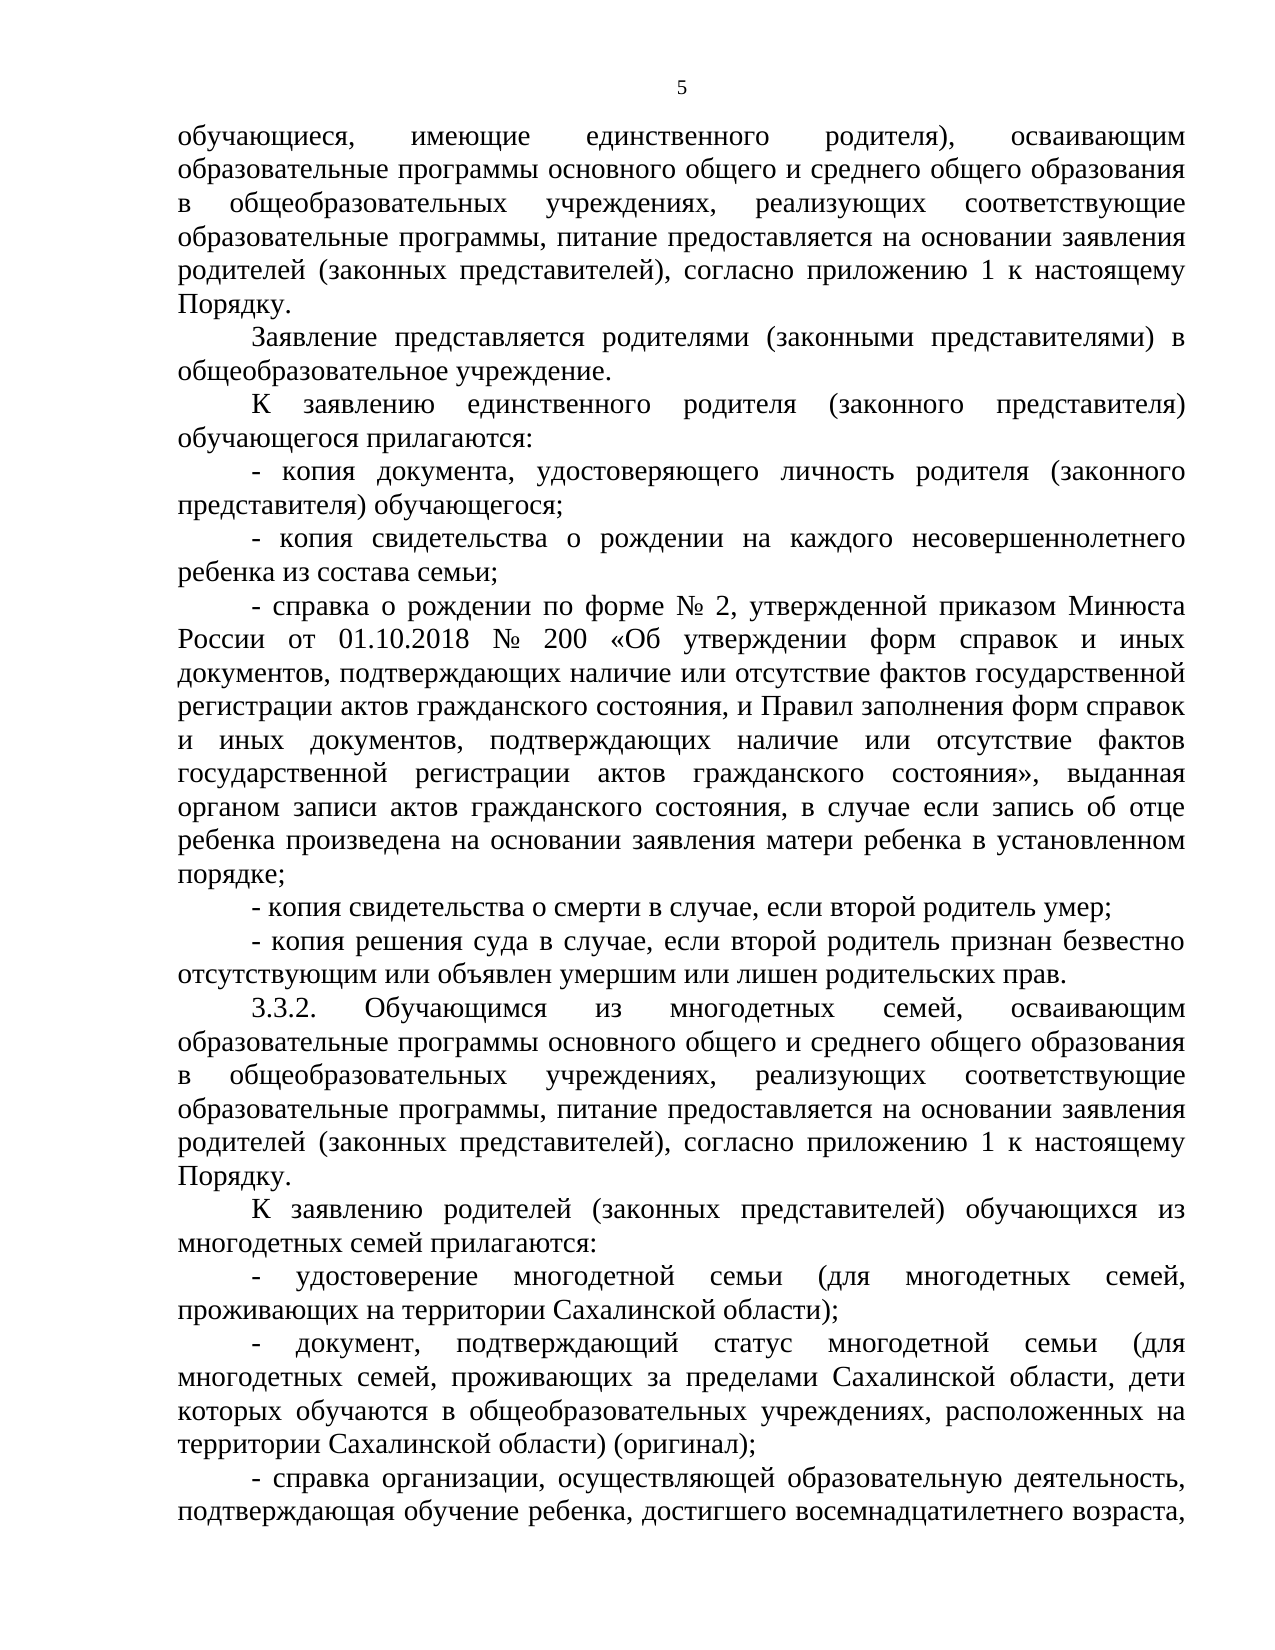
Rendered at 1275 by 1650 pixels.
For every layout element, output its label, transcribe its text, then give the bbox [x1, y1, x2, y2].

text - документ, подтверждающий статус многодетной семьи (для многодетных семей, проживающих за пределами Сахалинской области, дети которых обучаются в общеобразовательных учреждениях, расположенных на территории Сахалинской области) (оригинал); [177, 1326, 1186, 1460]
text К заявлению родителей (законных представителей) обучающихся из многодетных семей прилагаются: [177, 1191, 1186, 1258]
text - справка о рождении по форме № 2, утвержденной приказом Минюста России от 01.10.2018 № 200 «Об утверждении форм справок и иных документов, подтверждающих наличие или отсутствие фактов государственной регистрации актов гражданского состояния, и Правил заполнения форм справок и иных документов, подтверждающих наличие или отсутствие фактов государственной регистрации актов гражданского состояния», выданная органом записи актов гражданского состояния, в случае если запись об отце ребенка произведена на основании заявления матери ребенка в установленном порядке; [177, 588, 1186, 889]
text - копия свидетельства о рождении на каждого несовершеннолетнего ребенка из состава семьи; [177, 521, 1186, 588]
text - удостоверение многодетной семьи (для многодетных семей, проживающих на территории Сахалинской области); [177, 1258, 1186, 1326]
text 3.3.2. Обучающимся из многодетных семей, осваивающим образовательные программы основного общего и среднего общего образования в общеобразовательных учреждениях, реализующих соответствующие образовательные программы, питание предоставляется на основании заявления родителей (законных представителей), согласно приложению 1 к настоящему Порядку. [177, 990, 1186, 1191]
text - копия решения суда в случае, если второй родитель признан безвестно отсутствующим или объявлен умершим или лишен родительских прав. [177, 923, 1186, 990]
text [177, 1460, 1186, 1527]
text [177, 118, 1186, 319]
text - копия документа, удостоверяющего личность родителя (законного представителя) обучающегося; [177, 453, 1186, 521]
text - копия свидетельства о смерти в случае, если второй родитель умер; [177, 889, 1186, 923]
text Заявление представляется родителями (законными представителями) в общеобразовательное учреждение. [177, 319, 1186, 386]
text К заявлению единственного родителя (законного представителя) обучающегося прилагаются: [177, 386, 1186, 453]
